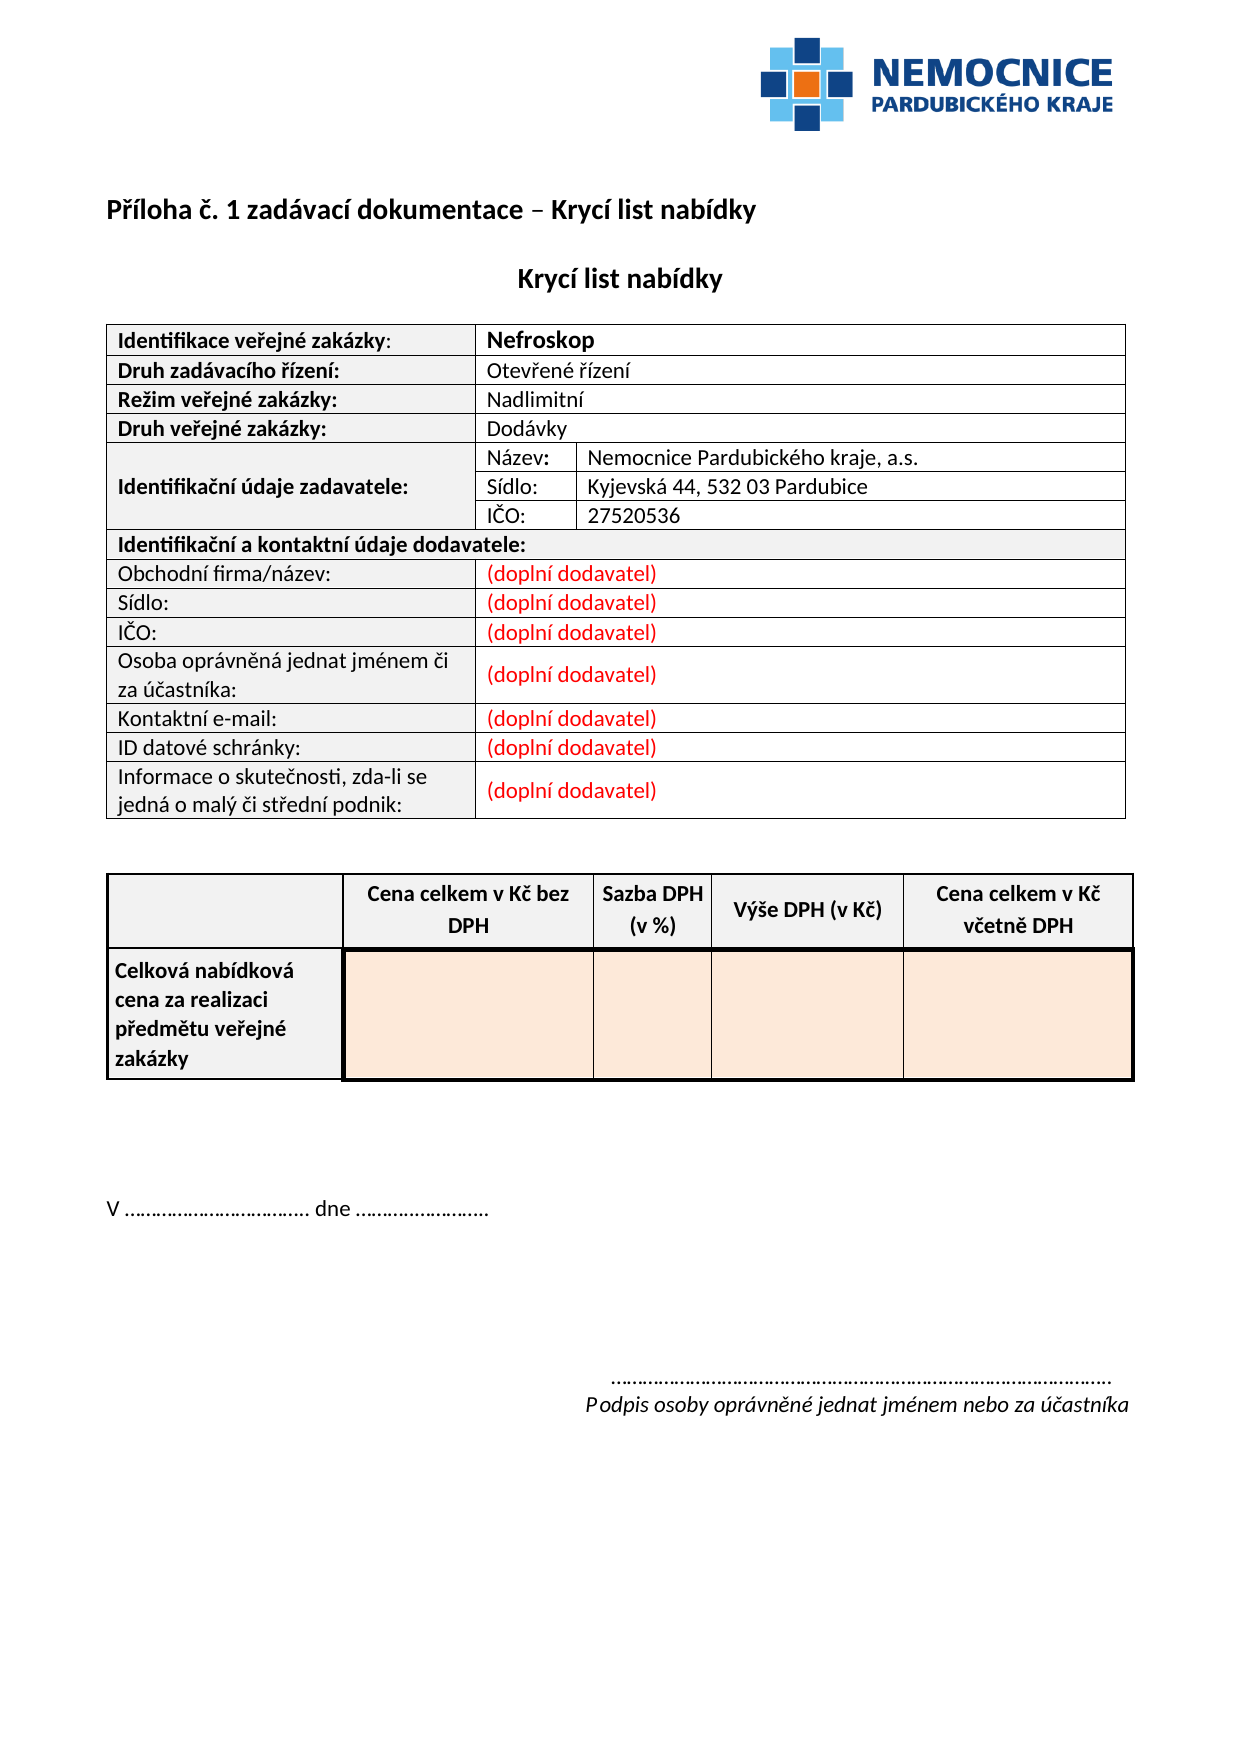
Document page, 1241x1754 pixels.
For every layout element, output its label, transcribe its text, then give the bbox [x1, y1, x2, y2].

table_header [109, 875, 342, 947]
table_cell [594, 952, 711, 1077]
table_header Cena celkem v Kč bez DPH [344, 875, 593, 947]
table_cell Nadlimitní [476, 385, 1125, 413]
table_cell (doplní dodavatel) [476, 589, 1125, 617]
table_cell IČO: [107, 618, 475, 646]
table_cell Identifikační a kontaktní údaje dodavatele: [107, 530, 1125, 558]
table_cell ID datové schránky: [107, 733, 475, 761]
table_cell (doplní dodavatel) [476, 762, 1125, 818]
table_header Identifikace veřejné zakázky: [107, 325, 475, 355]
table_cell (doplní dodavatel) [476, 647, 1125, 703]
table_header Sazba DPH (v %) [594, 875, 711, 947]
table_cell Druh zadávacího řízení: [107, 356, 475, 384]
text Krycí list nabídky [106, 260, 1134, 295]
table_cell (doplní dodavatel) [476, 560, 1125, 587]
table_header Výše DPH (v Kč) [712, 875, 903, 947]
table_cell [712, 952, 903, 1077]
picture [759, 37, 1113, 132]
table_cell Kyjevská 44, 532 03 Pardubice [577, 472, 1125, 500]
text ………………………………………………………………………………….. [106, 1362, 1134, 1390]
table_cell Otevřené řízení [476, 356, 1125, 384]
table_cell (doplní dodavatel) [476, 733, 1125, 761]
table_cell Sídlo: [107, 589, 475, 617]
table_cell Identifikační údaje zadavatele: [107, 443, 475, 529]
table_cell Obchodní firma/název: [107, 560, 475, 587]
table_cell Režim veřejné zakázky: [107, 385, 475, 413]
text Podpis osoby oprávněné jednat jménem nebo za účastníka [106, 1390, 1134, 1418]
table_cell 27520536 [577, 501, 1125, 529]
table_cell [904, 952, 1131, 1077]
table_cell Název: [476, 443, 576, 471]
text Příloha č. 1 zadávací dokumentace – Krycí list nabídky [106, 191, 1134, 227]
table_header Cena celkem v Kč včetně DPH [904, 875, 1132, 947]
table_cell (doplní dodavatel) [476, 704, 1125, 732]
table_cell [346, 952, 593, 1077]
text V …………………………….. dne ………..………….. [106, 1194, 1134, 1222]
table_cell Informace o skutečnosti, zda-li se jedná o malý či střední podnik: [107, 762, 475, 818]
table_cell Sídlo: [476, 472, 576, 500]
table_cell Druh veřejné zakázky: [107, 414, 475, 442]
table_cell IČO: [476, 501, 576, 529]
table_cell Kontaktní e-mail: [107, 704, 475, 732]
table_cell Dodávky [476, 414, 1125, 442]
table_cell Celková nabídková cena za realizaci předmětu veřejné zakázky [109, 949, 341, 1077]
table_cell Nemocnice Pardubického kraje, a.s. [577, 443, 1125, 471]
table_cell (doplní dodavatel) [476, 618, 1125, 646]
table_cell Osoba oprávněná jednat jménem či za účastníka: [107, 647, 475, 703]
table_header Nefroskop [476, 325, 1125, 355]
